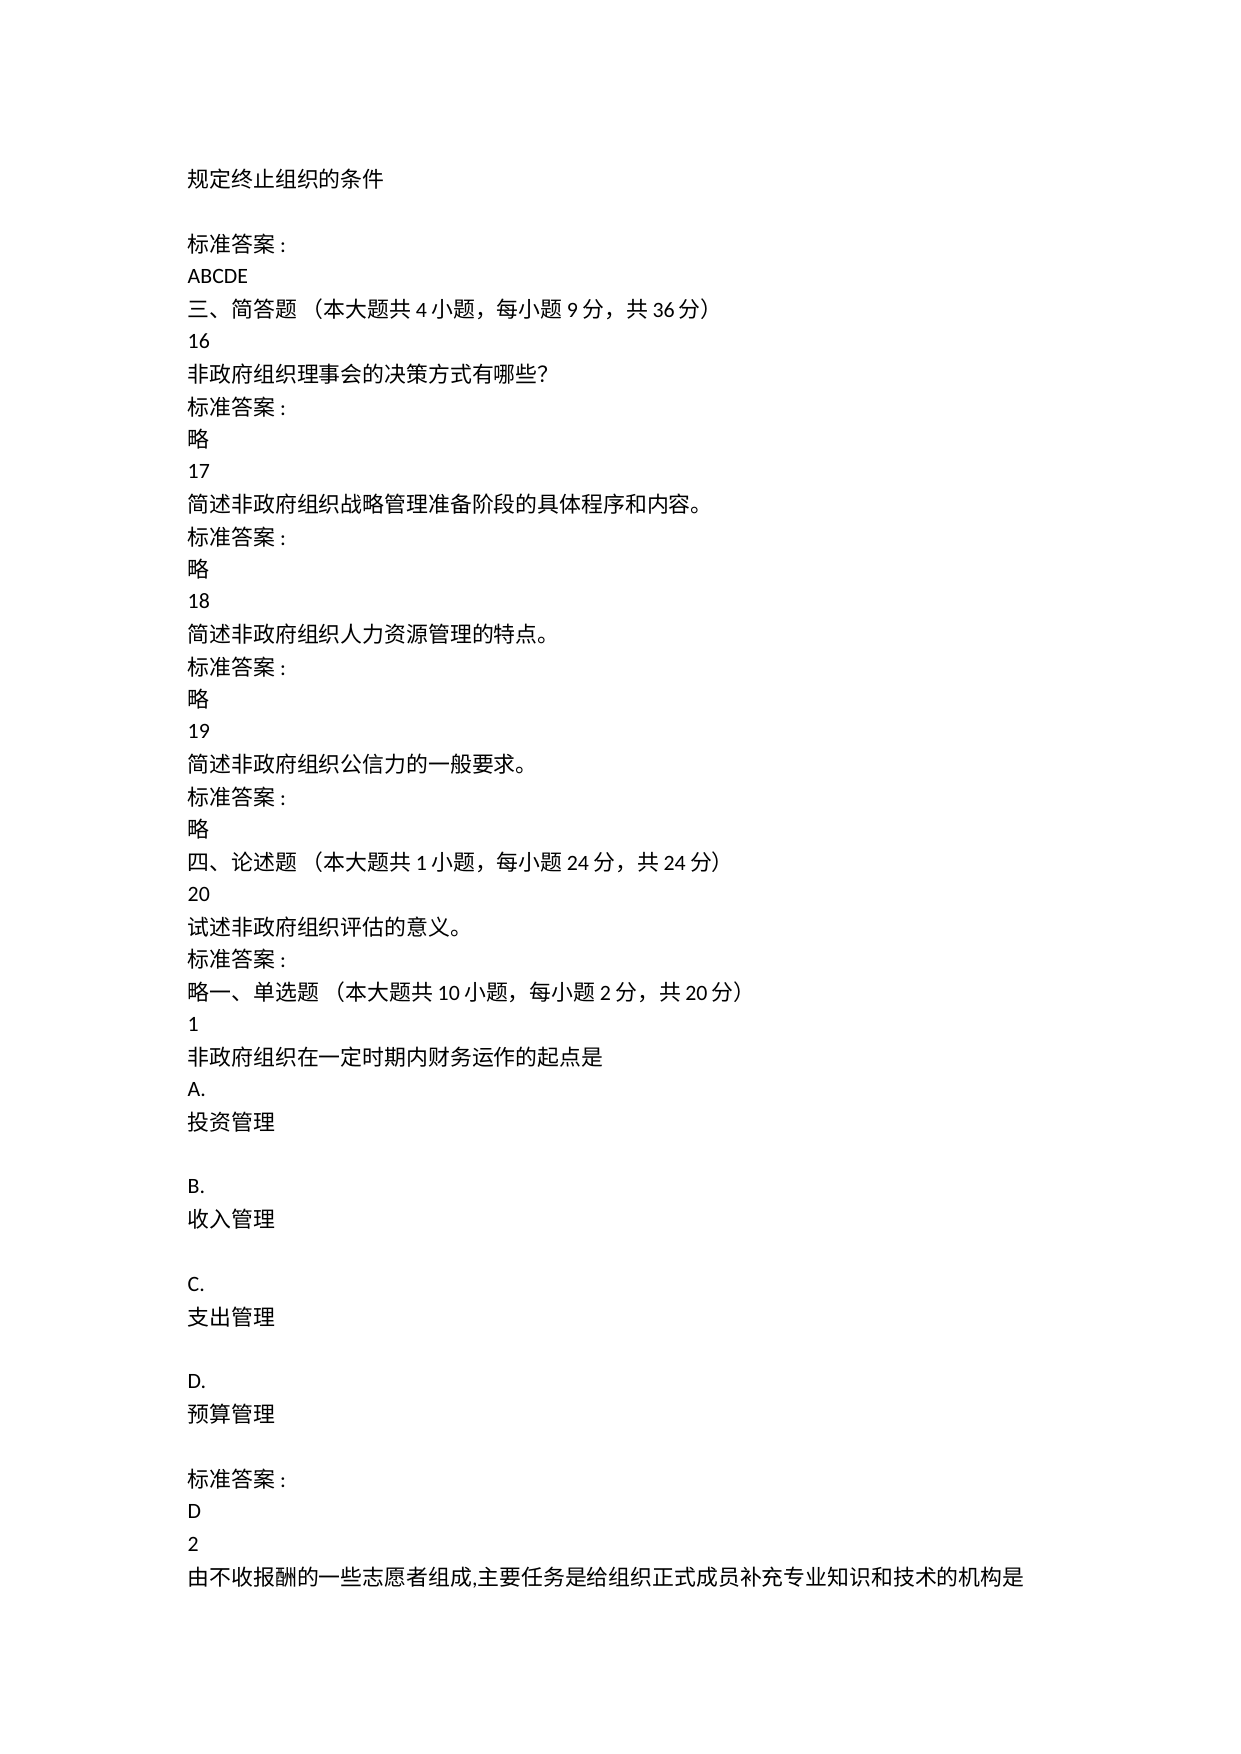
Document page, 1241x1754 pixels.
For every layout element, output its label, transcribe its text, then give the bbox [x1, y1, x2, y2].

text 三、简答题 （本大题共4小题，每小题9分，共36分） [187, 292, 1053, 324]
text 标准答案 : [187, 227, 1053, 259]
text 投资管理 [187, 1104, 1053, 1137]
text 1 [187, 1007, 1053, 1039]
text D [187, 1494, 1053, 1527]
text 略 [187, 422, 1053, 454]
text 标准答案 : [187, 649, 1053, 682]
text 标准答案 : [187, 389, 1053, 422]
text A. [187, 1072, 1053, 1104]
text 18 [187, 584, 1053, 617]
text D. [187, 1364, 1053, 1397]
text 收入管理 [187, 1202, 1053, 1234]
text 简述非政府组织公信力的一般要求。 [187, 747, 1053, 779]
text 简述非政府组织人力资源管理的特点。 [187, 617, 1053, 649]
text 简述非政府组织战略管理准备阶段的具体程序和内容。 [187, 487, 1053, 519]
text 略 [187, 682, 1053, 714]
text 试述非政府组织评估的意义。 [187, 909, 1053, 942]
text 标准答案 : [187, 779, 1053, 812]
text 非政府组织理事会的决策方式有哪些？ [187, 357, 1053, 389]
text 2 [187, 1527, 1053, 1559]
text 20 [187, 877, 1053, 909]
text 略 [187, 552, 1053, 584]
text C. [187, 1267, 1053, 1299]
text 标准答案 : [187, 1462, 1053, 1494]
text 非政府组织在一定时期内财务运作的起点是 [187, 1039, 1053, 1072]
text ABCDE [187, 259, 1053, 292]
text 19 [187, 714, 1053, 747]
text 由不收报酬的一些志愿者组成,主要任务是给组织正式成员补充专业知识和技术的机构是 [187, 1559, 1053, 1592]
text 16 [187, 324, 1053, 357]
text 四、论述题 （本大题共1小题，每小题24分，共24分） [187, 844, 1053, 877]
text B. [187, 1169, 1053, 1202]
text 略一、单选题 （本大题共10小题，每小题2分，共20分） [187, 974, 1053, 1007]
text 预算管理 [187, 1397, 1053, 1429]
text 17 [187, 454, 1053, 487]
text 支出管理 [187, 1299, 1053, 1332]
text 规定终止组织的条件 [187, 162, 1053, 194]
text 标准答案 : [187, 942, 1053, 974]
text 标准答案 : [187, 519, 1053, 552]
text 略 [187, 812, 1053, 844]
